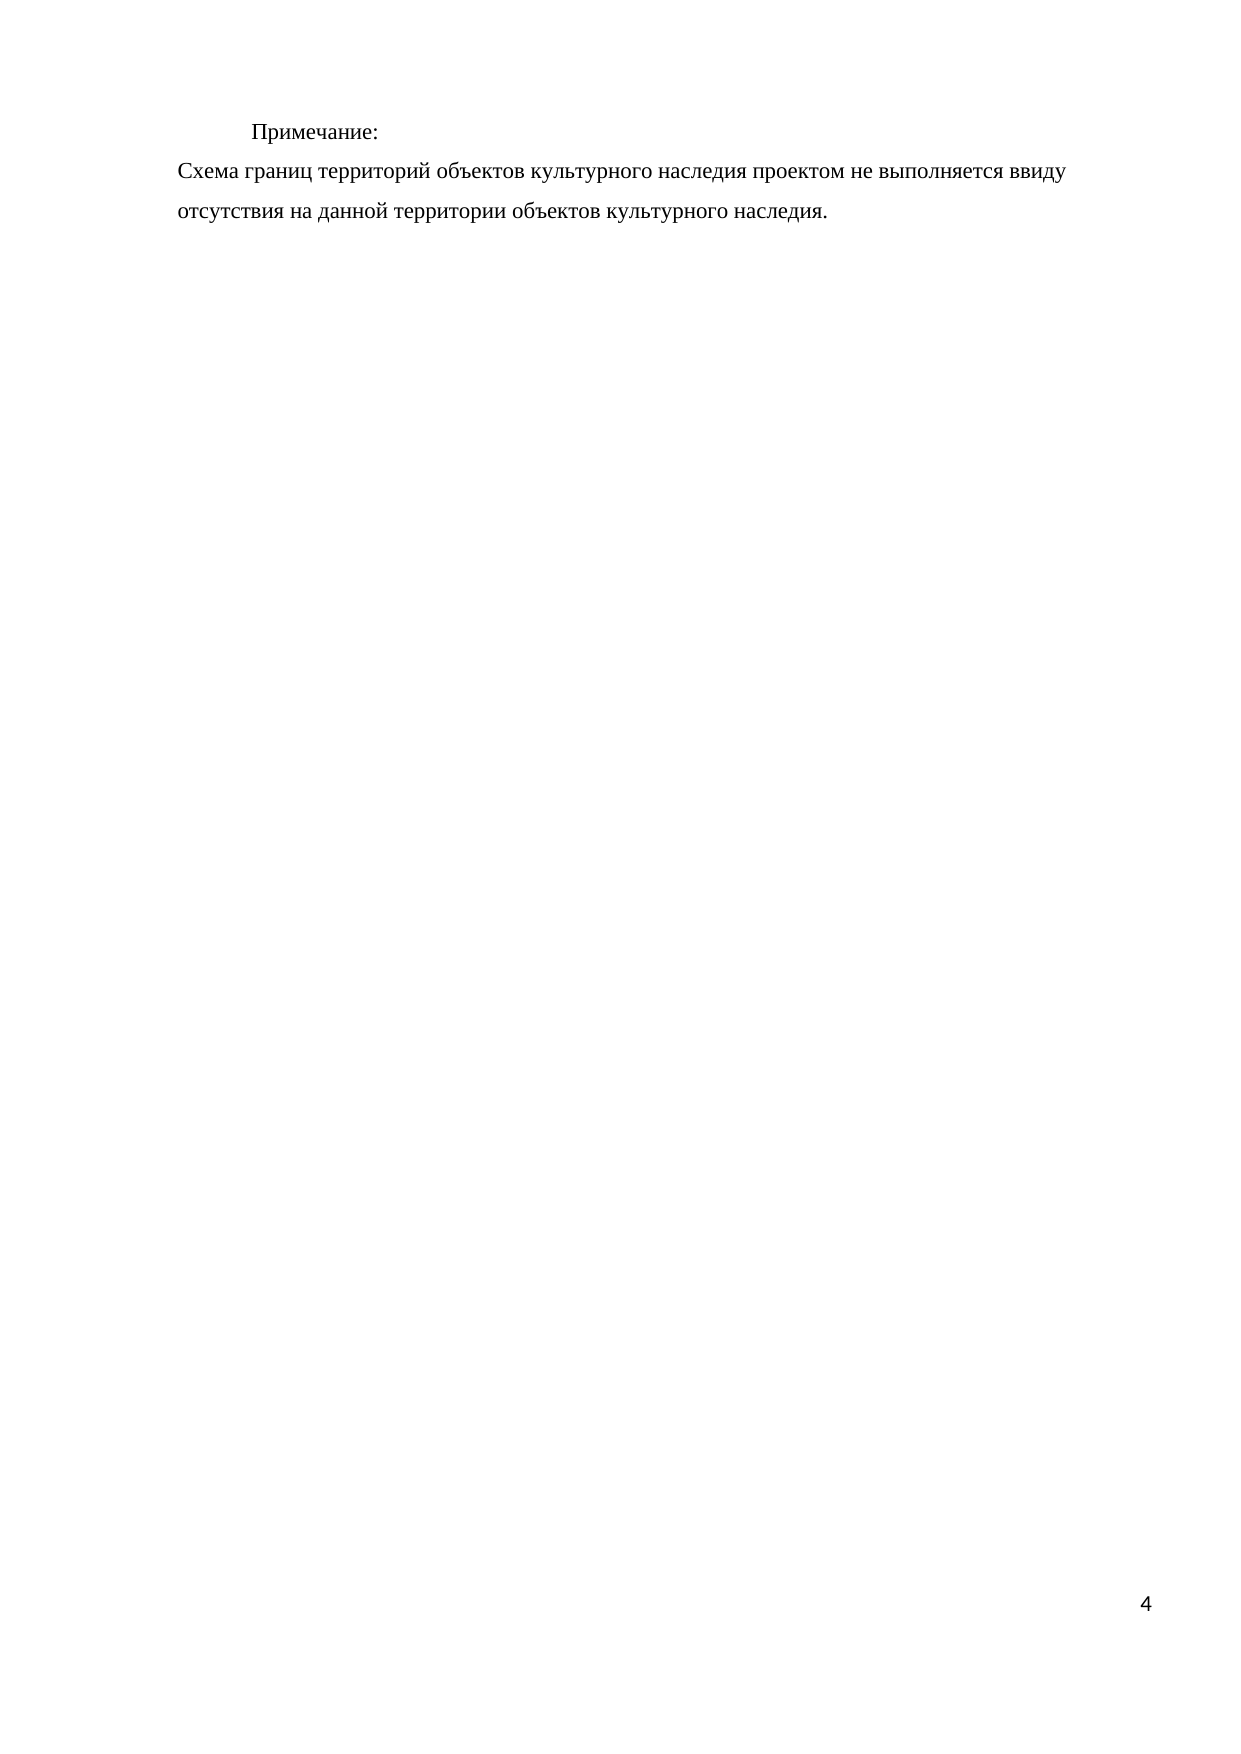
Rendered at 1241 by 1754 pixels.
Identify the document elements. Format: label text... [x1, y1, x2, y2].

text Схема границ территорий объектов культурного наследия проектом не выполняется ввиду отсутствия на данной территории объектов культурного наследия. СОДЕРЖАНИЕ [177, 158, 1152, 223]
text Примечание: [177, 118, 1152, 144]
